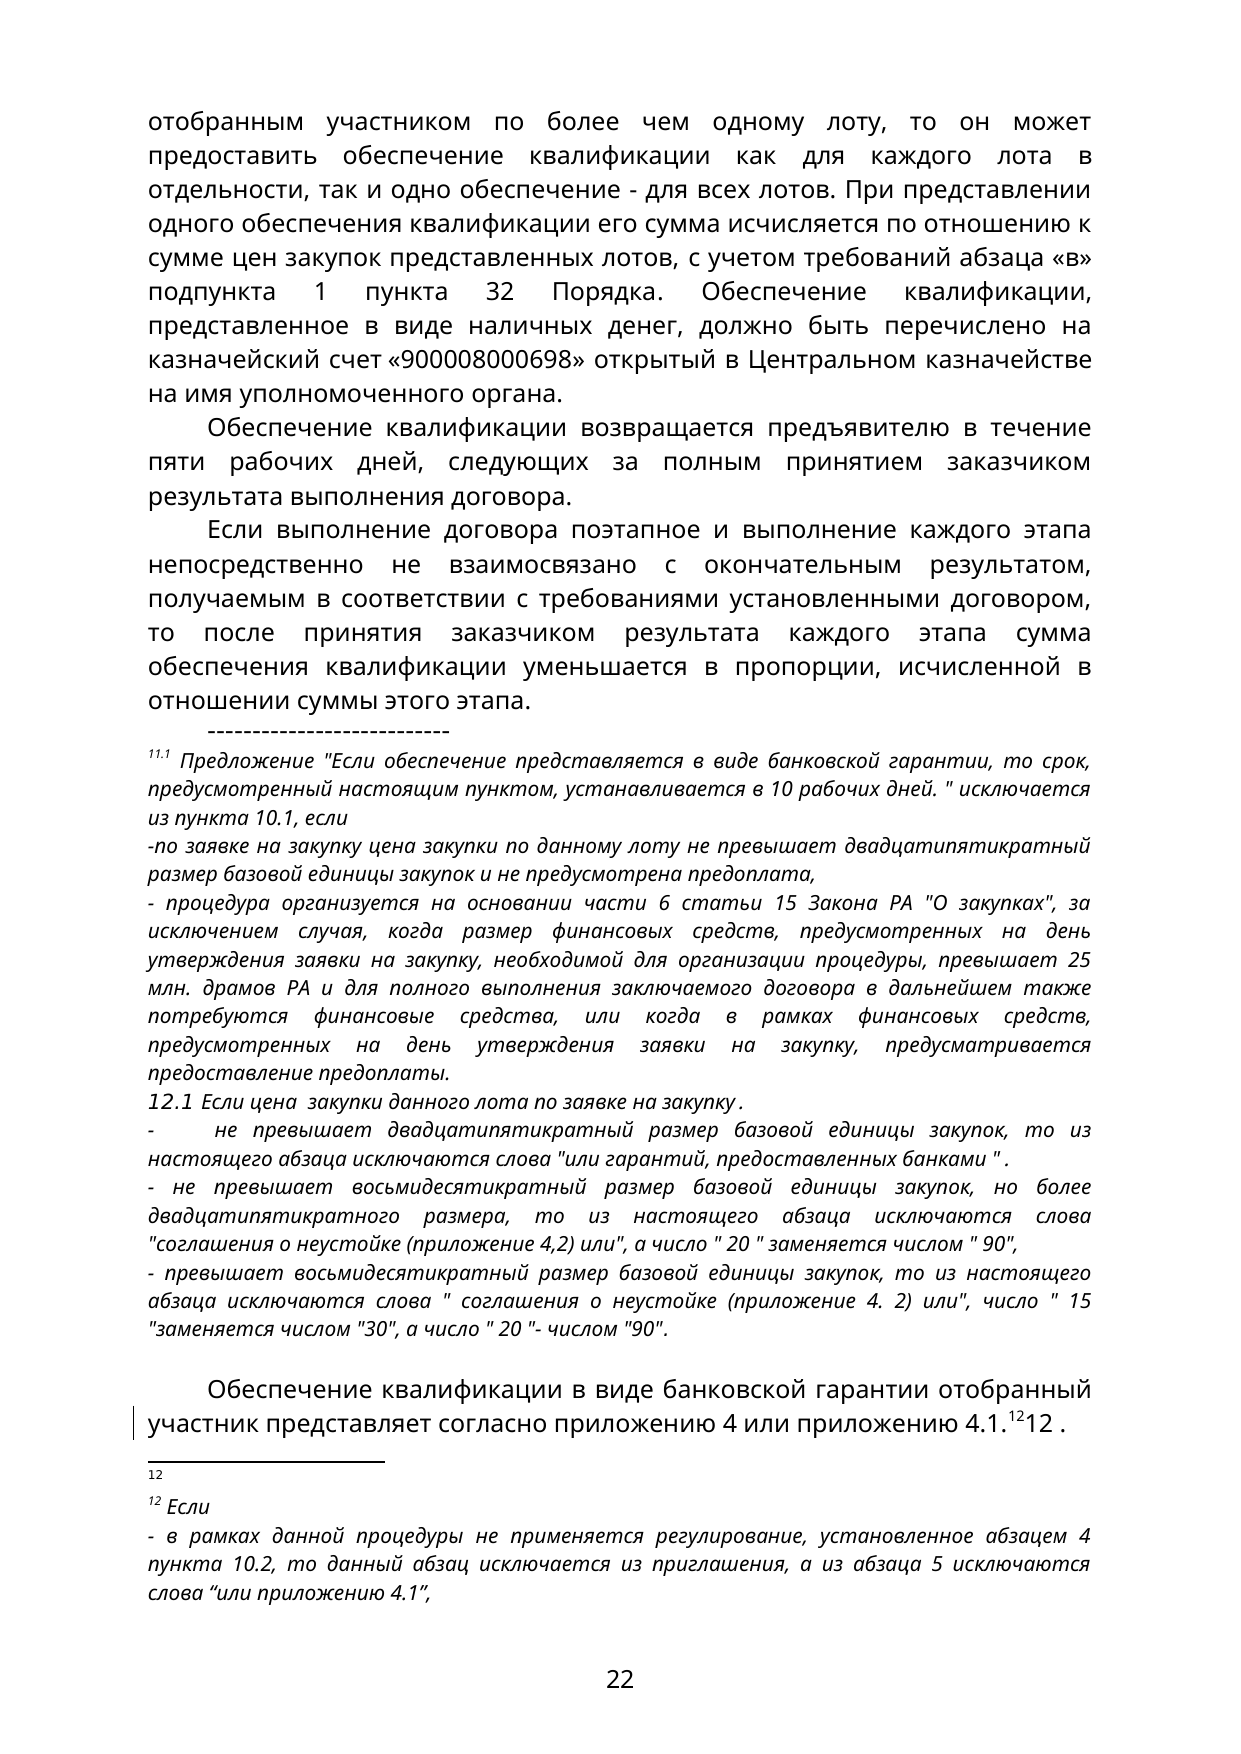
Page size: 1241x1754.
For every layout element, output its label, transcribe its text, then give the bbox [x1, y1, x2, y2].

text - не превышает восьмидесятикратный размер базовой единицы закупок, но более двадцатипятикратного размера, то из настоящего абзаца исключаются слова "соглашения о неустойке (приложение 4,2) или", а число " 20 " заменяется числом " 90", [148, 1172, 1092, 1258]
text Если выполнение договора поэтапное и выполнение каждого этапа непосредственно не взаимосвязано с окончательным результатом, получаемым в соответствии с требованиями установленными договором, то после принятия заказчиком результата каждого этапа сумма обеспечения квалификации уменьшается в пропорции, исчисленной в отношении суммы этого этапа. [148, 512, 1092, 717]
text Обеспечение квалификации в виде банковской гарантии отобранный участник представляет согласно приложению 4 или приложению 4.1.12 . [148, 1372, 1092, 1440]
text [148, 103, 1092, 410]
text - превышает восьмидесятикратный размер базовой единицы закупок, то из настоящего абзаца исключаются слова " соглашения о неустойке (приложение 4. 2) или", число " 15 "заменяется числом "30", а число " 20 "- числом "90". [148, 1258, 1092, 1343]
text 11.1 Предложение "Если обеспечение представляется в виде банковской гарантии, то срок, предусмотренный настоящим пунктом, устанавливается в 10 рабочих дней. " исключается из пункта 10.1, если [148, 746, 1092, 831]
text 12.1 Если цена закупки данного лота по заявке на закупку․ [148, 1087, 1092, 1115]
text Обеспечение квалификации возвращается предъявителю в течение пяти рабочих дней, следующих за полным принятием заказчиком результата выполнения договора. [148, 410, 1092, 512]
text - не превышает двадцатипятикратный размер базовой единицы закупок, то из настоящего абзаца исключаются слова "или гарантий, предоставленных банками "․ [148, 1115, 1092, 1172]
text - процедура организуется на основании части 6 статьи 15 Закона РА "О закупках", за исключением случая, когда размер финансовых средств, предусмотренных на день утверждения заявки на закупку, необходимой для организации процедуры, превышает 25 млн. драмов РА и для полного выполнения заключаемого договора в дальнейшем также потребуются финансовые средства, или когда в рамках финансовых средств, предусмотренных на день утверждения заявки на закупку, предусматривается предоставление предоплаты. [148, 888, 1092, 1087]
text --------------------------- [148, 717, 1092, 746]
text -по заявке на закупку цена закупки по данному лоту не превышает двадцатипятикратный размер базовой единицы закупок и не предусмотрена предоплата, [148, 831, 1092, 888]
